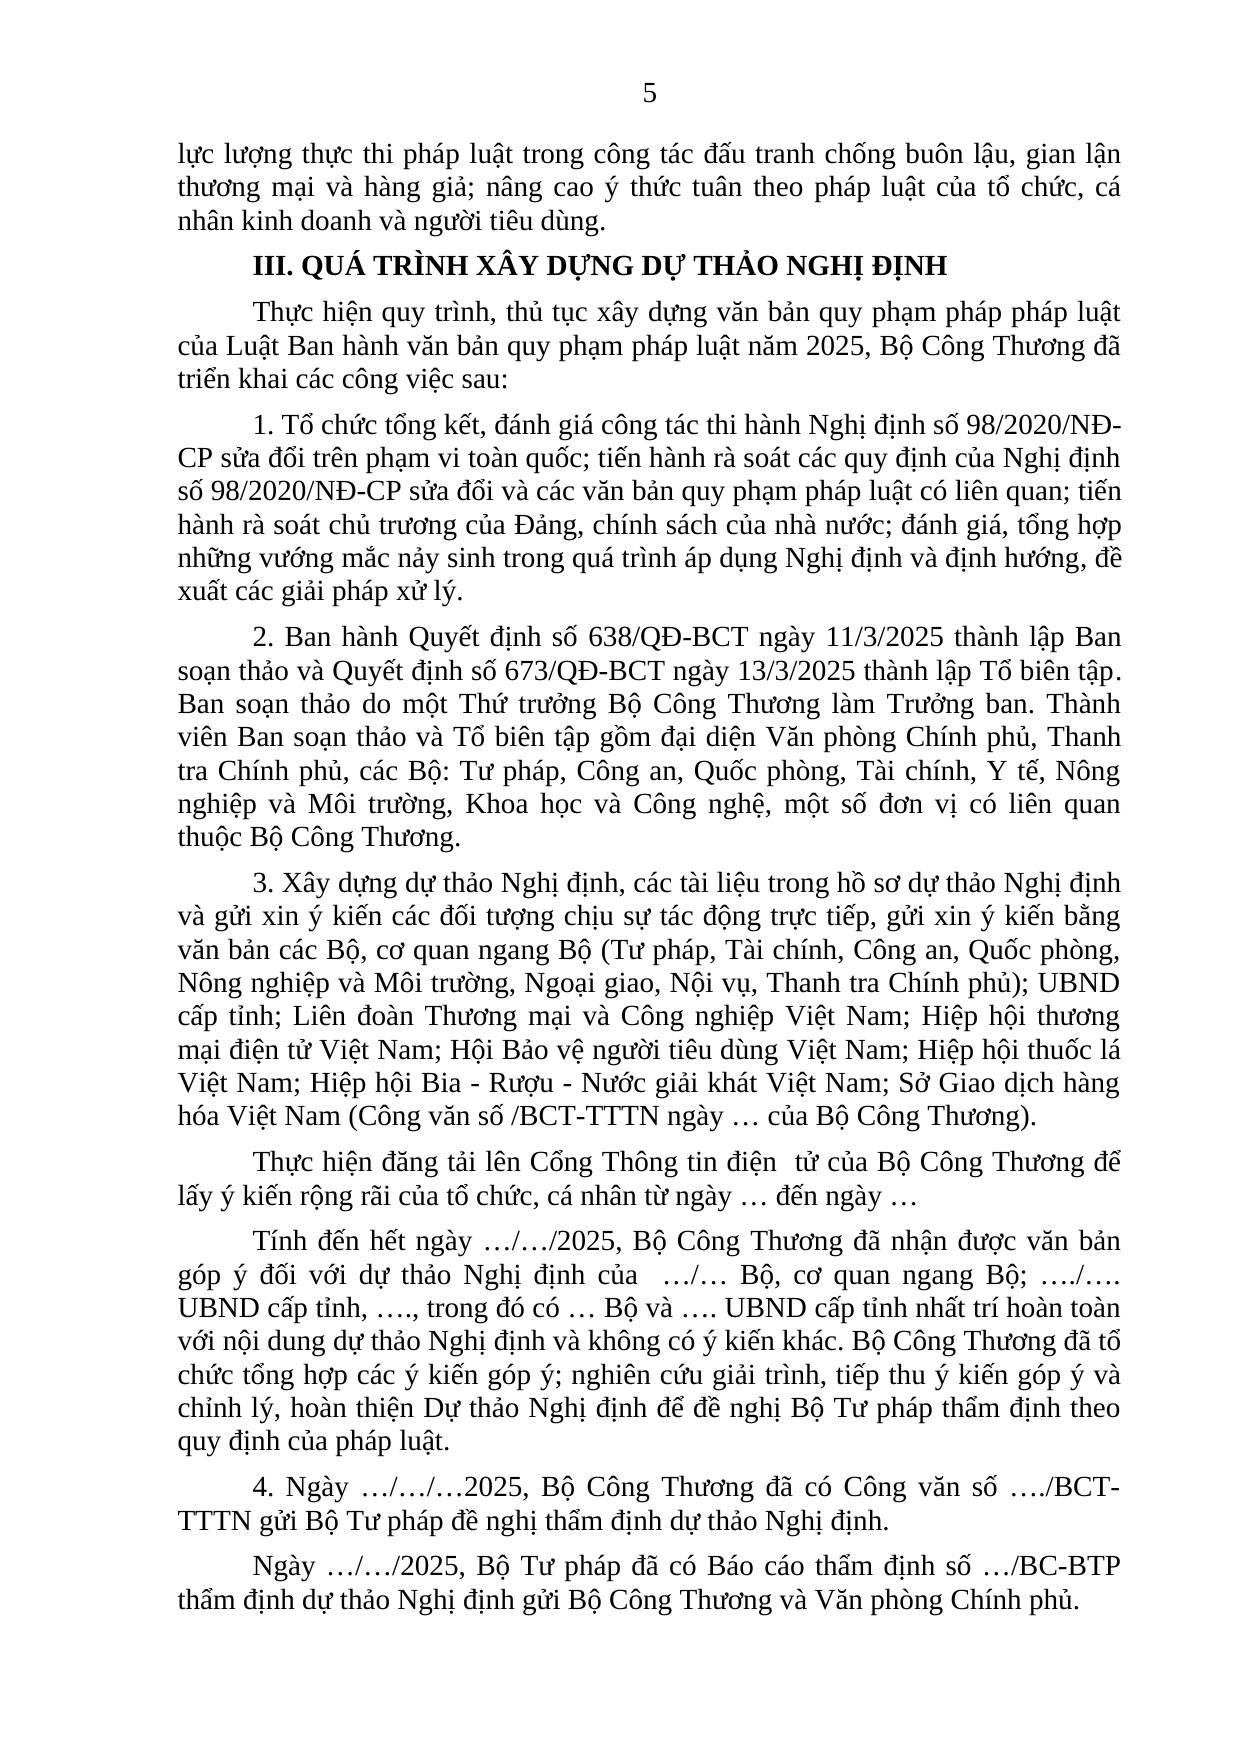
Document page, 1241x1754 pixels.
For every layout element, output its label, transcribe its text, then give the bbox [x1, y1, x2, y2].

text Tính đến hết ngày …/…/2025, Bộ Công Thương đã nhận được văn bản góp ý đối với dự thảo Nghị định của …/… Bộ, cơ quan ngang Bộ; …./…. UBND cấp tỉnh, …., trong đó có … Bộ và …. UBND cấp tỉnh nhất trí hoàn toàn với nội dung dự thảo Nghị định và không có ý kiến khác. Bộ Công Thương đã tổ chức tổng hợp các ý kiến góp ý; nghiên cứu giải trình, tiếp thu ý kiến góp ý và chỉnh lý, hoàn thiện Dự thảo Nghị định để đề nghị Bộ Tư pháp thẩm định theo quy định của pháp luật. [177, 1224, 1122, 1457]
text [177, 137, 1122, 237]
text 2. Ban hành Quyết định số 638/QĐ-BCT ngày 11/3/2025 thành lập Ban soạn thảo và Quyết định số 673/QĐ-BCT ngày 13/3/2025 thành lập Tổ biên tập. Ban soạn thảo do một Thứ trưởng Bộ Công Thương làm Trưởng ban. Thành viên Ban soạn thảo và Tổ biên tập gồm đại diện Văn phòng Chính phủ, Thanh tra Chính phủ, các Bộ: Tư pháp, Công an, Quốc phòng, Tài chính, Y tế, Nông nghiệp và Môi trường, Khoa học và Công nghệ, một số đơn vị có liên quan thuộc Bộ Công Thương. [177, 620, 1122, 853]
text Thực hiện đăng tải lên Cổng Thông tin điện tử của Bộ Công Thương để lấy ý kiến rộng rãi của tổ chức, cá nhân từ ngày … đến ngày … [177, 1145, 1122, 1212]
text Thực hiện quy trình, thủ tục xây dựng văn bản quy phạm pháp pháp luật của Luật Ban hành văn bản quy phạm pháp luật năm 2025, Bộ Công Thương đã triển khai các công việc sau: [177, 295, 1122, 395]
text Ngày …/…/2025, Bộ Tư pháp đã có Báo cáo thẩm định số …/BC-BTP thẩm định dự thảo Nghị định gửi Bộ Công Thương và Văn phòng Chính phủ. [177, 1549, 1122, 1616]
text 1. Tổ chức tổng kết, đánh giá công tác thi hành Nghị định số 98/2020/NĐ-CP sửa đổi trên phạm vi toàn quốc; tiến hành rà soát các quy định của Nghị định số 98/2020/NĐ-CP sửa đổi và các văn bản quy phạm pháp luật có liên quan; tiến hành rà soát chủ trương của Đảng, chính sách của nhà nước; đánh giá, tổng hợp những vướng mắc nảy sinh trong quá trình áp dụng Nghị định và định hướng, đề xuất các giải pháp xử lý. [177, 407, 1122, 607]
text 4. Ngày …/…/…2025, Bộ Công Thương đã có Công văn số …./BCT-TTTN gửi Bộ Tư pháp đề nghị thẩm định dự thảo Nghị định. [177, 1470, 1122, 1537]
text III. QUÁ TRÌNH XÂY DỰNG DỰ THẢO NGHỊ ĐỊNH [177, 249, 1122, 282]
text 3. Xây dựng dự thảo Nghị định, các tài liệu trong hồ sơ dự thảo Nghị định và gửi xin ý kiến các đối tượng chịu sự tác động trực tiếp, gửi xin ý kiến bằng văn bản các Bộ, cơ quan ngang Bộ (Tư pháp, Tài chính, Công an, Quốc phòng, Nông nghiệp và Môi trường, Ngoại giao, Nội vụ, Thanh tra Chính phủ); UBND cấp tỉnh; Liên đoàn Thương mại và Công nghiệp Việt Nam; Hiệp hội thương mại điện tử Việt Nam; Hội Bảo vệ người tiêu dùng Việt Nam; Hiệp hội thuốc lá Việt Nam; Hiệp hội Bia - Rượu - Nước giải khát Việt Nam; Sở Giao dịch hàng hóa Việt Nam (Công văn số /BCT-TTTN ngày … của Bộ Công Thương). [177, 866, 1122, 1132]
